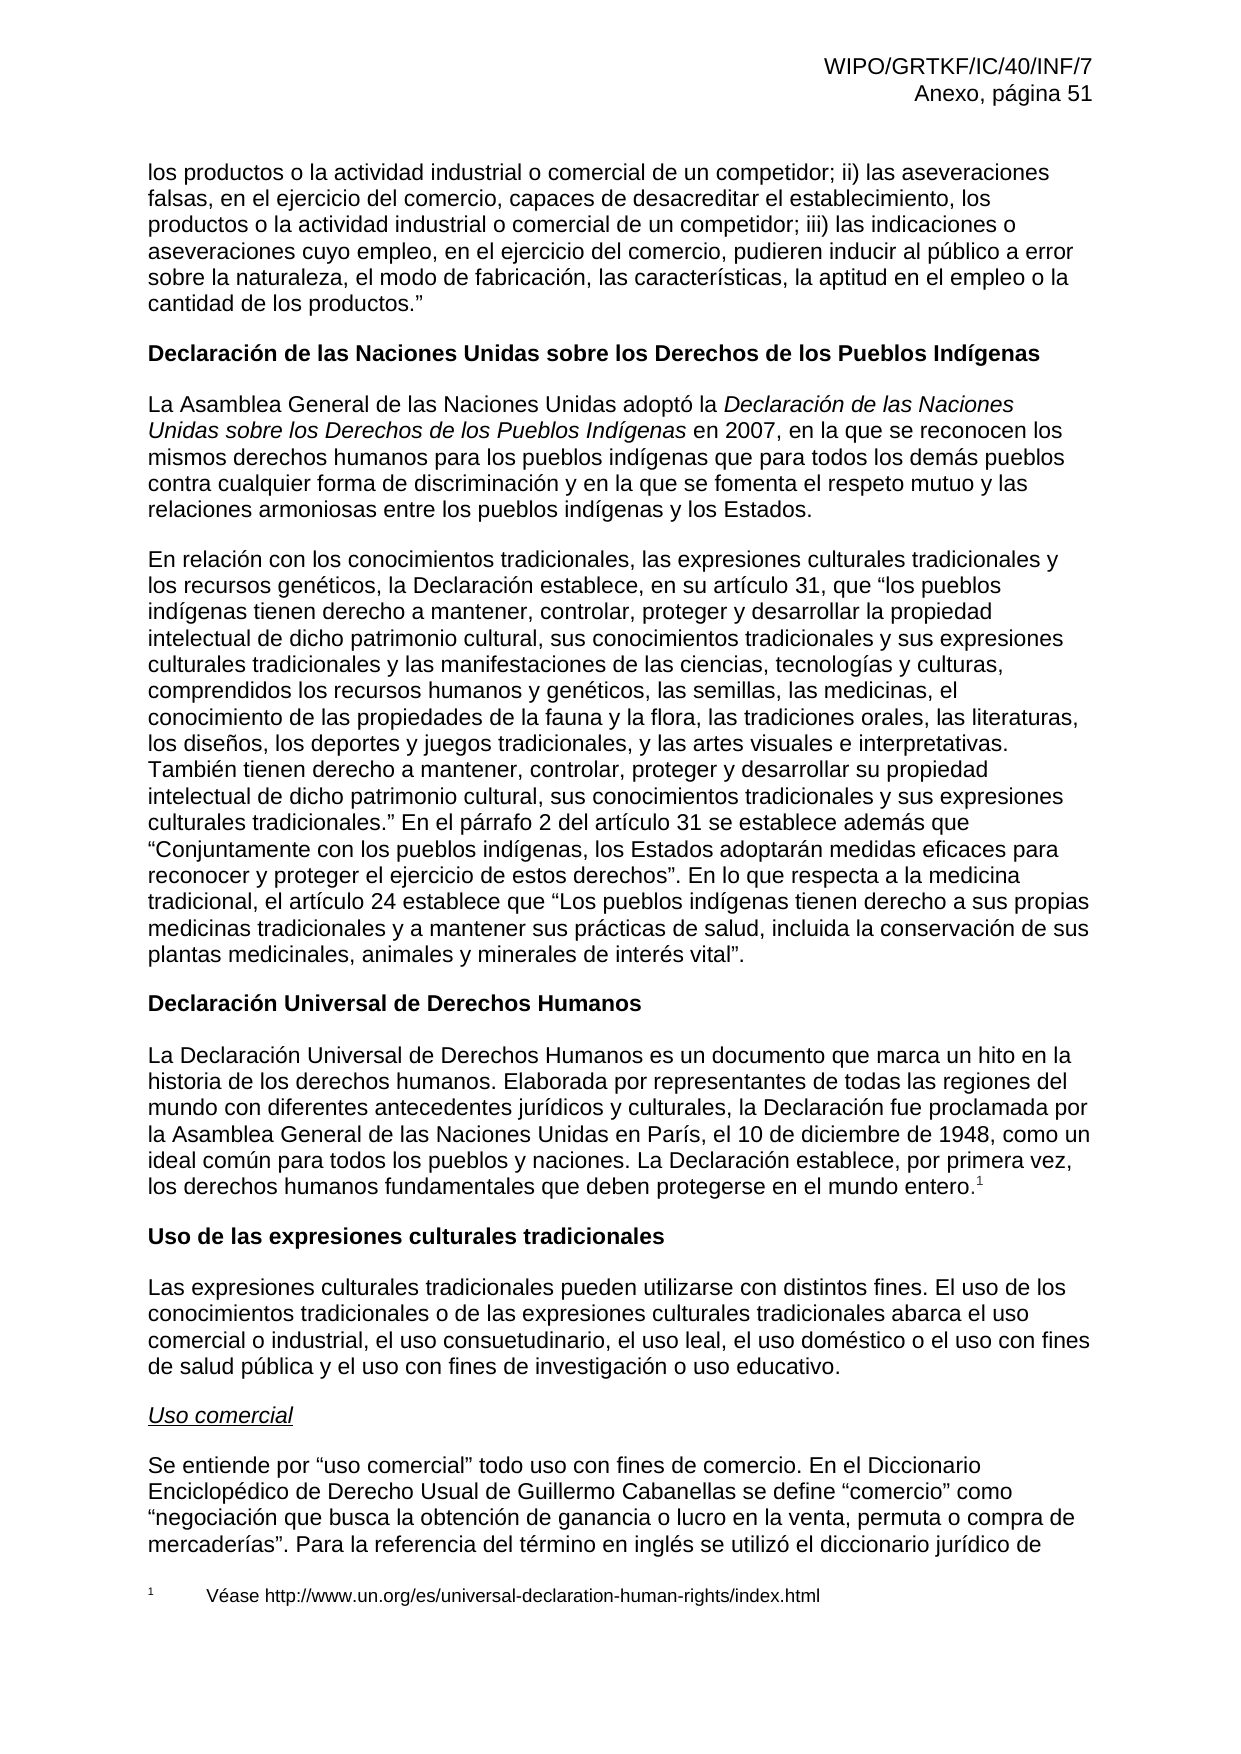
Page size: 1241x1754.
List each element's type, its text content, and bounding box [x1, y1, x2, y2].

list La Asamblea General de las Naciones Unidas adoptó la Declaración de las Naciones Unidas sobre los Derechos de los Pueblos Indígenas en 2007, en la que se reconocen los mismos derechos humanos para los pueblos indígenas que para todos los demás pueblos contra cualquier forma de discriminación y en la que se fomenta el respeto mutuo y las relaciones armoniosas entre los pueblos indígenas y los Estados. [148, 391, 1092, 523]
subtitle Declaración Universal de Derechos Humanos [148, 990, 1092, 1017]
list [148, 1452, 1092, 1557]
list La Declaración Universal de Derechos Humanos es un documento que marca un hito en la historia de los derechos humanos. Elaborada por representantes de todas las regiones del mundo con diferentes antecedentes jurídicos y culturales, la Declaración fue proclamada por la Asamblea General de las Naciones Unidas en París, el 10 de diciembre de 1948, como un ideal común para todos los pueblos y naciones. La Declaración establece, por primera vez, los derechos humanos fundamentales que deben protegerse en el mundo entero. [148, 1042, 1092, 1200]
subtitle Declaración de las Naciones Unidas sobre los Derechos de los Pueblos Indígenas [148, 339, 1092, 366]
list En relación con los conocimientos tradicionales, las expresiones culturales tradicionales y los recursos genéticos, la Declaración establece, en su artículo 31, que “los pueblos indígenas tienen derecho a mantener, controlar, proteger y desarrollar la propiedad intelectual de dicho patrimonio cultural, sus conocimientos tradicionales y sus expresiones culturales tradicionales y las manifestaciones de las ciencias, tecnologías y culturas, comprendidos los recursos humanos y genéticos, las semillas, las medicinas, el conocimiento de las propiedades de la fauna y la flora, las tradiciones orales, las literaturas, los diseños, los deportes y juegos tradicionales, y las artes visuales e interpretativas. También tienen derecho a mantener, controlar, proteger y desarrollar su propiedad intelectual de dicho patrimonio cultural, sus conocimientos tradicionales y sus expresiones culturales tradicionales.” En el párrafo 2 del artículo 31 se establece además que “Conjuntamente con los pueblos indígenas, los Estados adoptarán medidas eficaces para reconocer y proteger el ejercicio de estos derechos”. En lo que respecta a la medicina tradicional, el artículo 24 establece que “Los pueblos indígenas tienen derecho a sus propias medicinas tradicionales y a mantener sus prácticas de salud, incluida la conservación de sus plantas medicinales, animales y minerales de interés vital”. [148, 546, 1092, 967]
list Las expresiones culturales tradicionales pueden utilizarse con distintos fines. El uso de los conocimientos tradicionales o de las expresiones culturales tradicionales abarca el uso comercial o industrial, el uso consuetudinario, el uso leal, el uso doméstico o el uso con fines de salud pública y el uso con fines de investigación o uso educativo. [148, 1274, 1092, 1379]
subtitle Uso de las expresiones culturales tradicionales [148, 1223, 1092, 1249]
list Uso comercial [148, 1402, 1092, 1429]
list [148, 158, 1092, 317]
